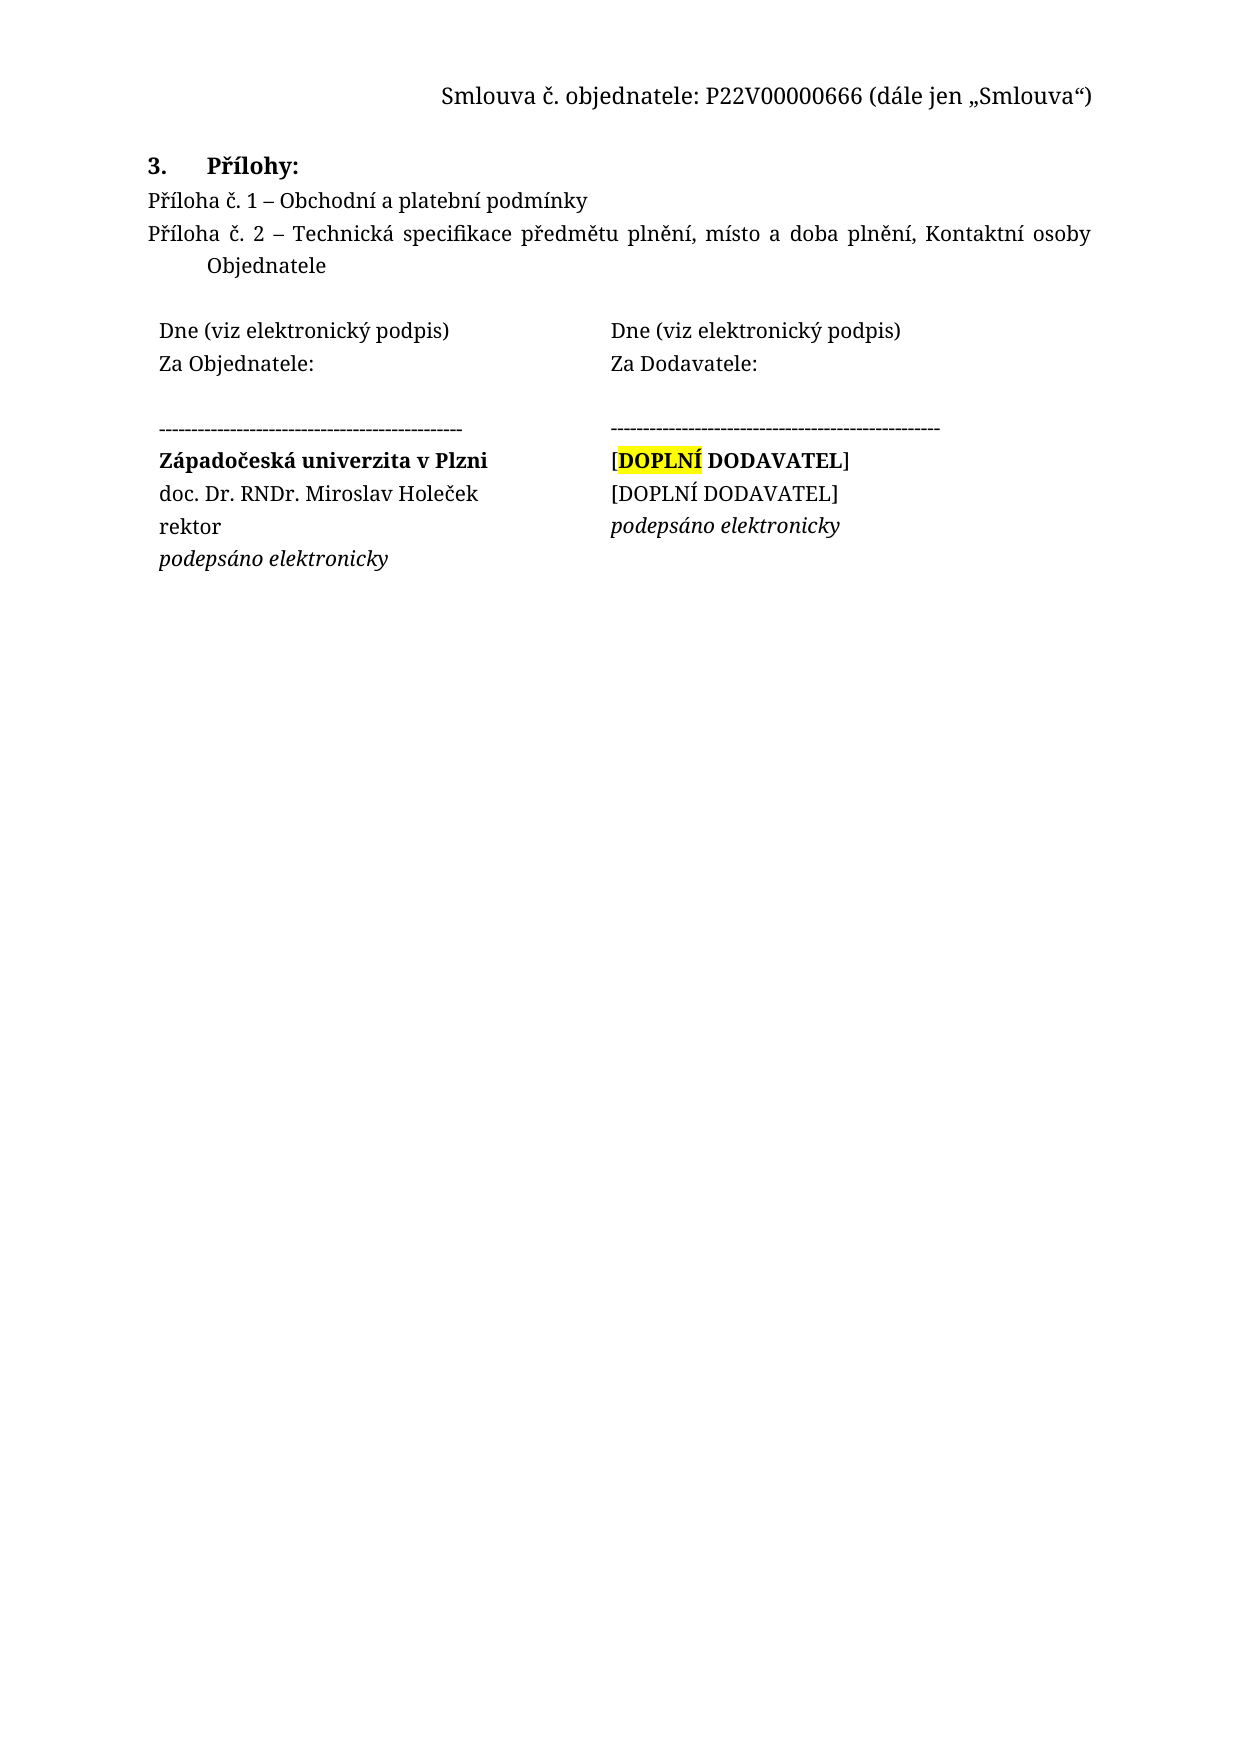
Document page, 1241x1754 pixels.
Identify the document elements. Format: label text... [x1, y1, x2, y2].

table_header Dne (viz elektronický podpis) Za Objednatele: ----------------------------------------------- Západočeská univerzita v Plzni doc. Dr. RNDr. Miroslav Holeček rektor podepsáno elektronicky [148, 316, 599, 577]
text Příloha č. 2 – Technická specifikace předmětu plnění, místo a doba plnění, Kontaktní osoby Objednatele [148, 219, 1093, 280]
table_header Dne (viz elektronický podpis) Za Dodavatele: --------------------------------------------------- [DOPLNÍ DODAVATEL] [DOPLNÍ DODAVATEL] podepsáno elektronicky [599, 316, 1051, 577]
list Přílohy: [148, 150, 1093, 181]
text Příloha č. 1 – Obchodní a platební podmínky [148, 186, 1093, 214]
